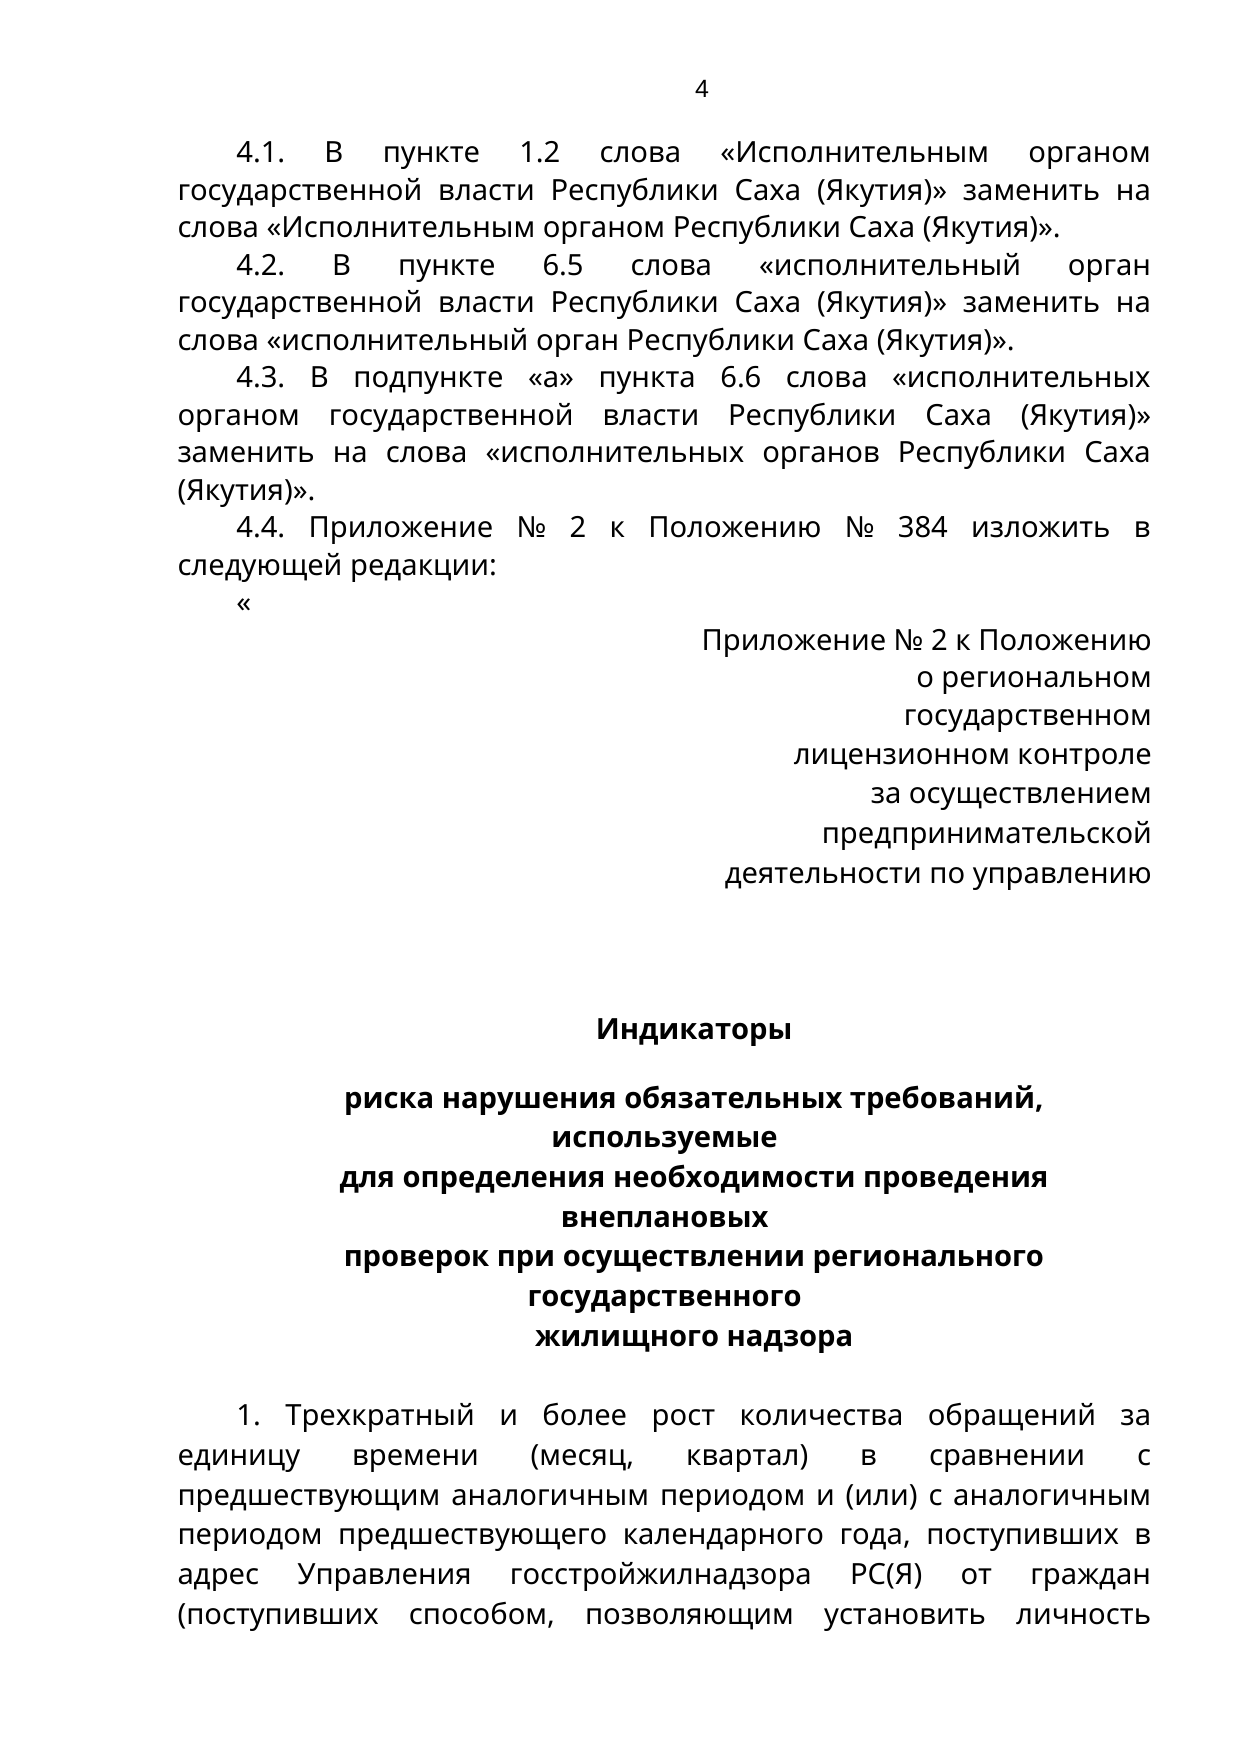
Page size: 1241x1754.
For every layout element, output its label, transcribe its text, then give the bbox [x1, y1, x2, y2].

list о региональном [177, 658, 1152, 695]
text предпринимательской [177, 812, 1152, 852]
text лицензионном контроле [177, 733, 1152, 773]
list 4.3. В подпункте «а» пункта 6.6 слова «исполнительных органом государственной власти Республики Саха (Якутия)» заменить на слова «исполнительных органов Республики Саха (Якутия)». [177, 358, 1152, 508]
list 4.1. В пункте 1.2 слова «Исполнительным органом государственной власти Республики Саха (Якутия)» заменить на слова «Исполнительным органом Республики Саха (Якутия)». [177, 133, 1152, 245]
list Приложение № 2 к Положению [177, 620, 1152, 658]
text деятельности по управлению [177, 852, 1152, 892]
list 4.2. В пункте 6.5 слова «исполнительный орган государственной власти Республики Саха (Якутия)» заменить на слова «исполнительный орган Республики Саха (Якутия)». [177, 245, 1152, 358]
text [177, 1394, 1152, 1633]
list 4.4. Приложение № 2 к Положению № 384 изложить в следующей редакции: [177, 508, 1152, 583]
text риска нарушения обязательных требований, используемые [177, 1077, 1152, 1156]
list государственном [177, 695, 1152, 733]
text проверок при осуществлении регионального государственного [177, 1236, 1152, 1315]
text Индикаторы [177, 1008, 1152, 1077]
text для определения необходимости проведения внеплановых [177, 1156, 1152, 1236]
list « [177, 583, 1152, 620]
text жилищного надзора [177, 1315, 1152, 1355]
text за осуществлением [177, 773, 1152, 812]
